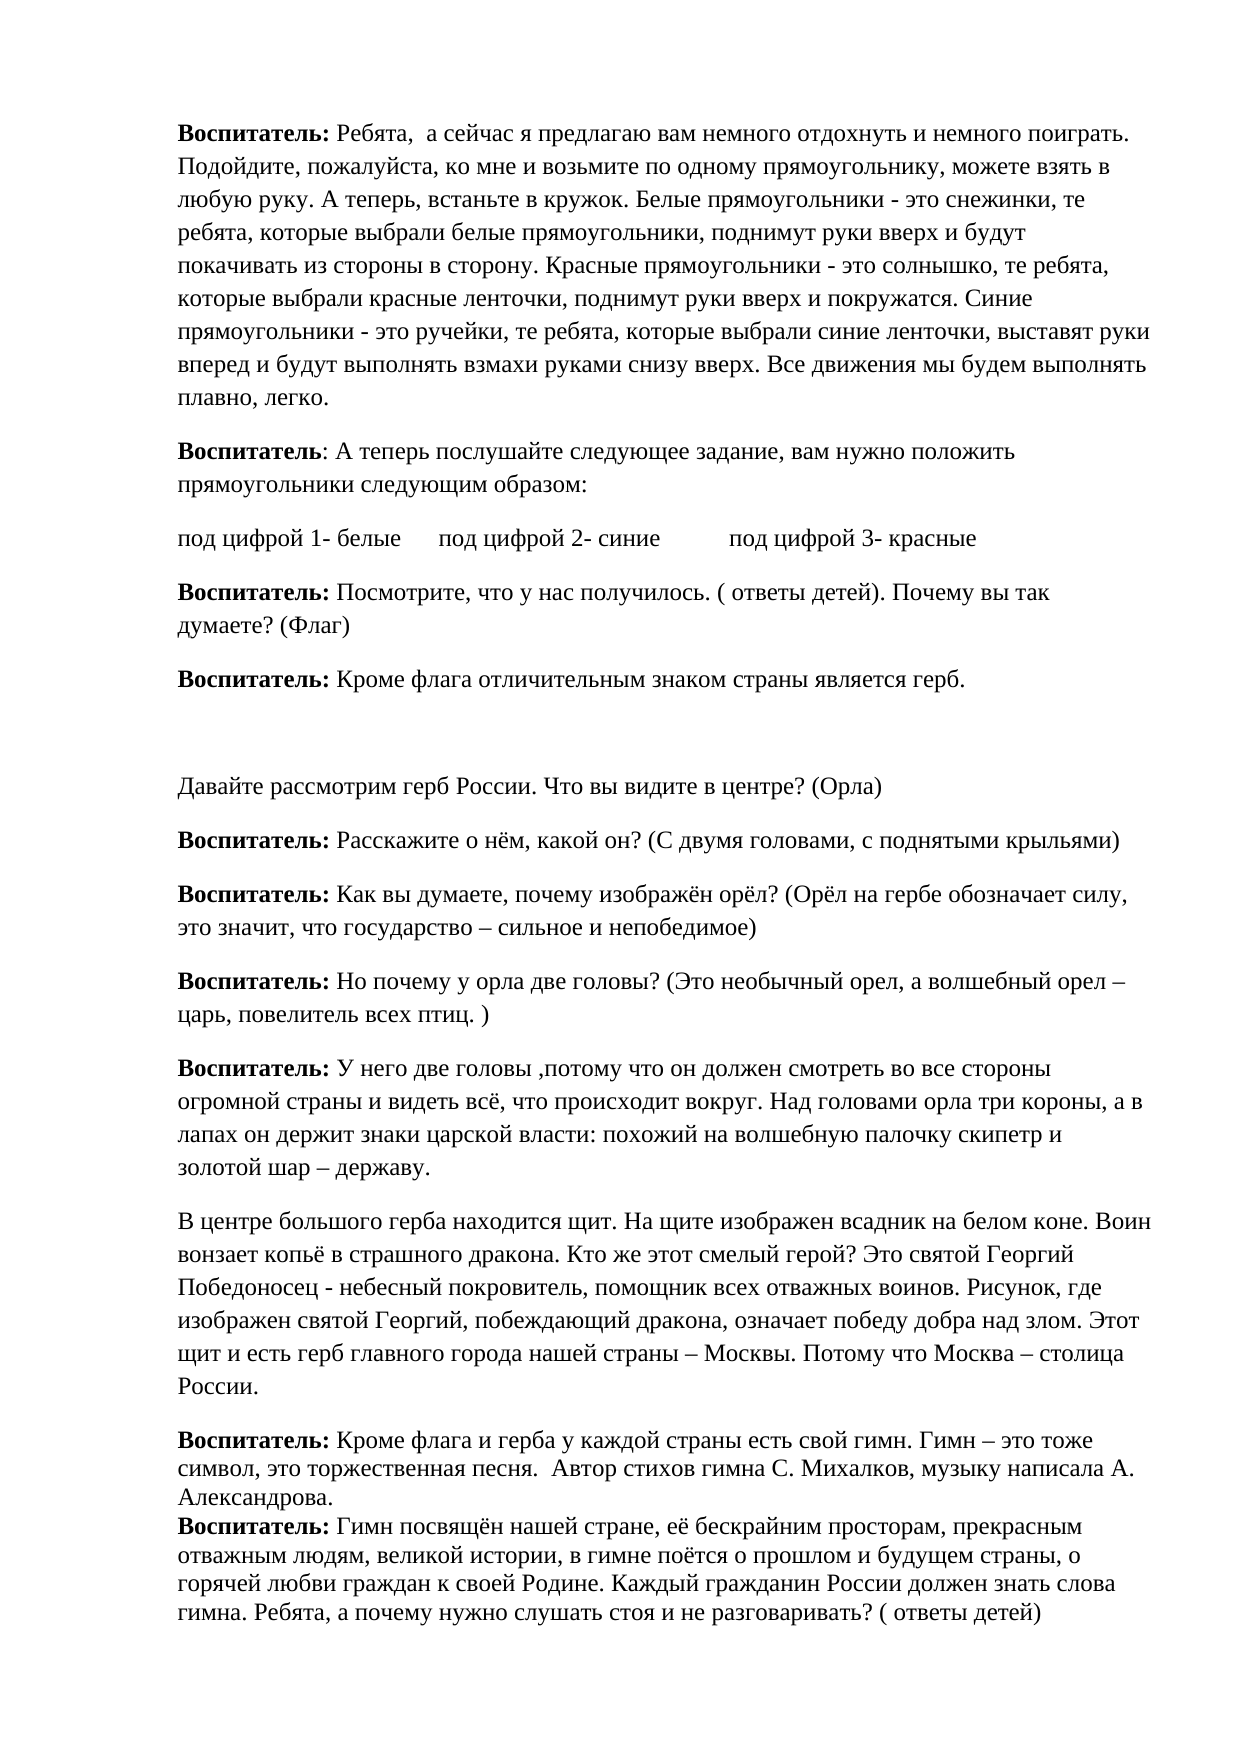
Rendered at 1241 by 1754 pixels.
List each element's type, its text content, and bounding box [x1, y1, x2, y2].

text Воспитатель: У него две головы ,потому что он должен смотреть во все стороны огромной страны и видеть всё, что происходит вокруг. Над головами орла три короны, а в лапах он держит знаки царской власти: похожий на волшебную палочку скипетр и золотой шар – державу. [177, 1053, 1152, 1181]
text под цифрой 1- белые под цифрой 2- синие под цифрой 3- красные [177, 523, 1152, 552]
text Воспитатель: Кроме флага и герба у каждой страны есть свой гимн. Гимн – это тоже символ, это торжественная песня. Автор стихов гимна С. Михалков, музыку написала А. Александрова. Воспитатель: Гимн посвящён нашей стране, её бескрайним просторам, прекрасным отважным людям, великой истории, в гимне поётся о прошлом и будущем страны, о горячей любви граждан к своей Родине. Каждый гражданин России должен знать слова гимна. Ребята, а почему нужно слушать стоя и не разговаривать? ( ответы детей) [177, 1425, 1152, 1626]
text Давайте рассмотрим герб России. Что вы видите в центре? (Орла) [177, 771, 1152, 800]
text Воспитатель: Посмотрите, что у нас получилось. ( ответы детей). Почему вы так думаете? (Флаг) [177, 577, 1152, 639]
text Воспитатель: А теперь послушайте следующее задание, вам нужно положить прямоугольники следующим образом: [177, 436, 1152, 498]
text В центре большого герба находится щит. На щите изображен всадник на белом коне. Воин вонзает копьё в страшного дракона. Кто же этот смелый герой? Это святой Георгий Победоносец - небесный покровитель, помощник всех отважных воинов. Рисунок, где изображен святой Георгий, побеждающий дракона, означает победу добра над злом. Этот щит и есть герб главного города нашей страны – Москвы. Потому что Москва – столица России. [177, 1206, 1152, 1400]
text Воспитатель: Но почему у орла две головы? (Это необычный орел, а волшебный орел – царь, повелитель всех птиц. ) [177, 966, 1152, 1028]
text Воспитатель: Кроме флага отличительным знаком страны является герб. [177, 664, 1152, 692]
text Воспитатель: Как вы думаете, почему изображён орёл? (Орёл на гербе обозначает силу, это значит, что государство – сильное и непобедимое) [177, 879, 1152, 941]
text Воспитатель: Расскажите о нём, какой он? (С двумя головами, с поднятыми крыльями) [177, 825, 1152, 854]
text Воспитатель: Ребята, а сейчас я предлагаю вам немного отдохнуть и немного поиграть. Подойдите, пожалуйста, ко мне и возьмите по одному прямоугольнику, можете взять в любую руку. А теперь, встаньте в кружок. Белые прямоугольники - это снежинки, те ребята, которые выбрали белые прямоугольники, поднимут руки вверх и будут покачивать из стороны в сторону. Красные прямоугольники - это солнышко, те ребята, которые выбрали красные ленточки, поднимут руки вверх и покружатся. Синие прямоугольники - это ручейки, те ребята, которые выбрали синие ленточки, выставят руки вперед и будут выполнять взмахи руками снизу вверх. Все движения мы будем выполнять плавно, легко. [177, 118, 1152, 411]
